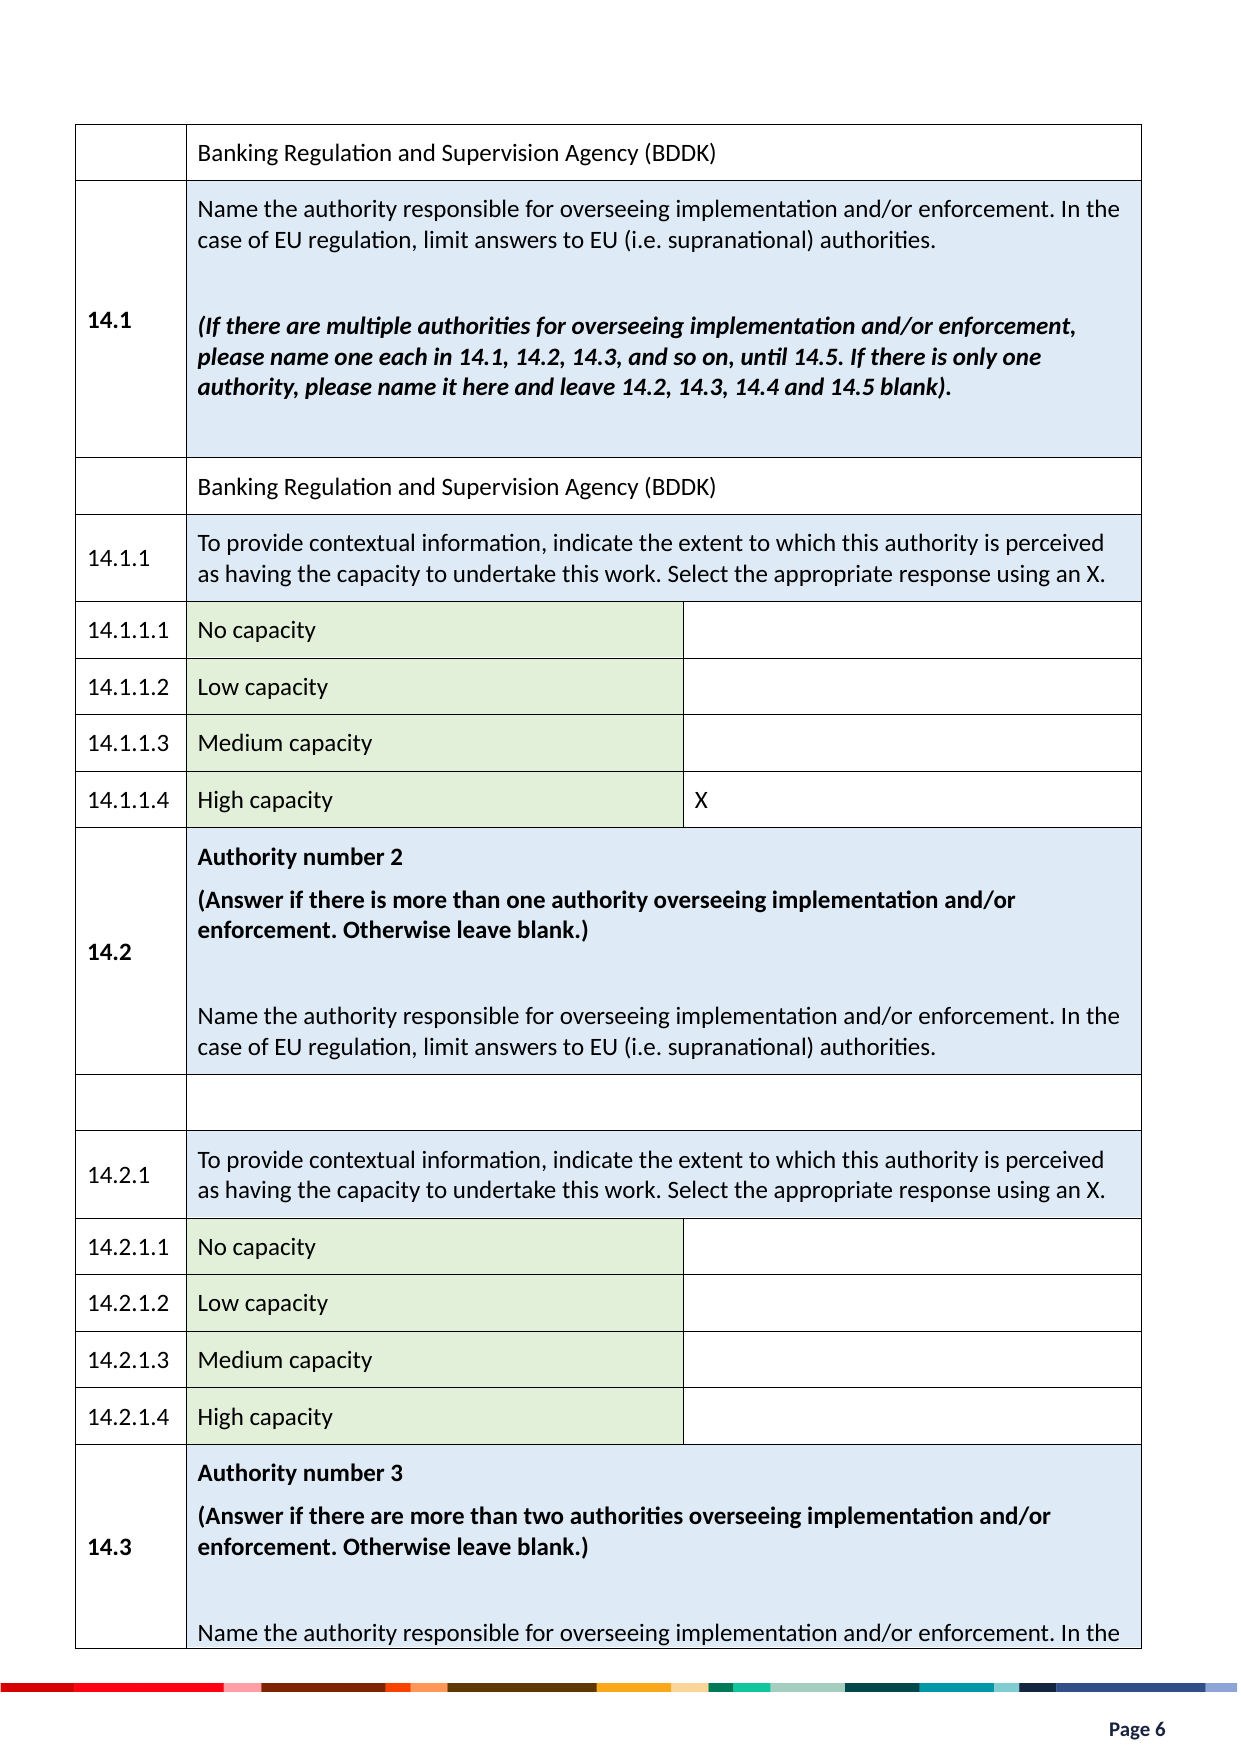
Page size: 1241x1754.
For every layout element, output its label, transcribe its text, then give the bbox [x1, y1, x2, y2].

table_cell Banking Regulation and Supervision Agency (BDDK) [187, 125, 1141, 180]
table_cell [684, 1219, 1141, 1274]
table_cell [76, 125, 186, 180]
table_cell [684, 1275, 1141, 1331]
table_cell 14.2.1.3 [76, 1332, 186, 1387]
table_cell No capacity [187, 1219, 683, 1274]
table_cell Medium capacity [187, 715, 683, 771]
table_cell [76, 458, 186, 514]
table_cell 14.2.1.2 [76, 1275, 186, 1331]
table_cell [684, 1388, 1141, 1444]
table_cell 14.1.1.1 [76, 602, 186, 657]
table_cell [684, 659, 1141, 714]
picture [0, 1683, 1236, 1692]
table_cell 14.1.1.2 [76, 659, 186, 714]
table_cell 14.1.1.3 [76, 715, 186, 771]
table_cell No capacity [187, 602, 683, 657]
table_cell [684, 715, 1141, 771]
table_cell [187, 1445, 1141, 1647]
table_cell High capacity [187, 1388, 683, 1444]
table_cell 14.2 [76, 828, 186, 1074]
table_cell Low capacity [187, 1275, 683, 1331]
table_cell Low capacity [187, 659, 683, 714]
table_cell [76, 1075, 186, 1130]
table_cell [684, 1332, 1141, 1387]
table_cell To provide contextual information, indicate the extent to which this authority is perceived as having the capacity to undertake this work. Select the appropriate response using an X. [187, 515, 1141, 601]
table_cell 14.2.1.4 [76, 1388, 186, 1444]
table_cell Name the authority responsible for overseeing implementation and/or enforcement. In the case of EU regulation, limit answers to EU (i.e. supranational) authorities. (If there are multiple authorities for overseeing implementation and/or enforcement, please name one each in 14.1, 14.2, 14.3, and so on, until 14.5. If there is only one authority, please name it here and leave 14.2, 14.3, 14.4 and 14.5 blank). [187, 181, 1141, 457]
table_cell Medium capacity [187, 1332, 683, 1387]
table_cell Banking Regulation and Supervision Agency (BDDK) [187, 458, 1141, 514]
table_cell 14.1 [76, 181, 186, 457]
table_cell To provide contextual information, indicate the extent to which this authority is perceived as having the capacity to undertake this work. Select the appropriate response using an X. [187, 1131, 1141, 1217]
table_cell [684, 602, 1141, 657]
table_cell 14.2.1.1 [76, 1219, 186, 1274]
table_cell 14.3 [76, 1445, 186, 1647]
table_cell [187, 1075, 1141, 1130]
table_cell High capacity [187, 772, 683, 827]
table_cell 14.1.1 [76, 515, 186, 601]
table_cell 14.2.1 [76, 1131, 186, 1217]
table_cell 14.1.1.4 [76, 772, 186, 827]
table_cell X [684, 772, 1141, 827]
table_cell Authority number 2 (Answer if there is more than one authority overseeing implementation and/or enforcement. Otherwise leave blank.) Name the authority responsible for overseeing implementation and/or enforcement. In the case of EU regulation, limit answers to EU (i.e. supranational) authorities. [187, 828, 1141, 1074]
